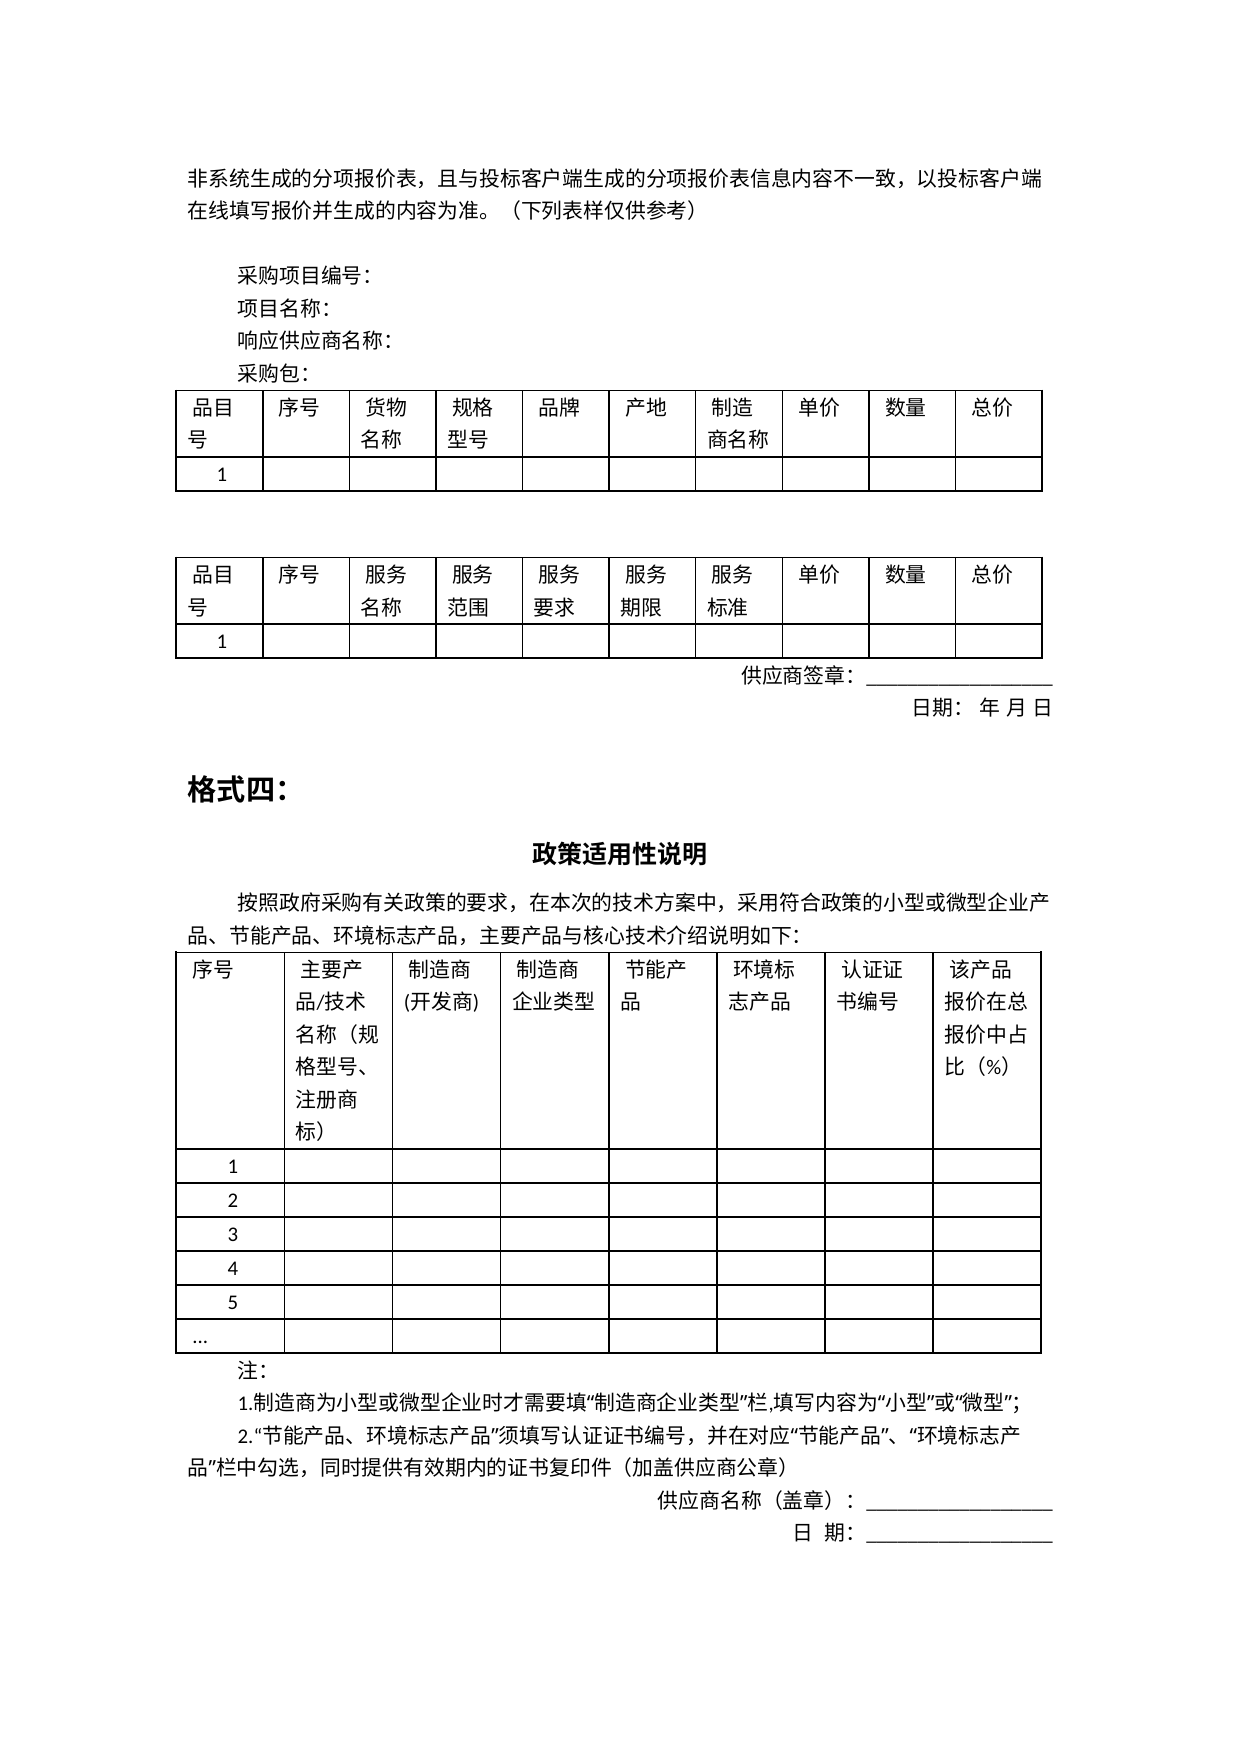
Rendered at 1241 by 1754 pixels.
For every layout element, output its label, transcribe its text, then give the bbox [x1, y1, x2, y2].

table_cell [718, 1218, 824, 1250]
table_cell 5 [177, 1286, 284, 1318]
table_cell [870, 625, 955, 657]
table_cell [285, 1252, 392, 1284]
table_cell [393, 1184, 500, 1216]
text 政策适用性说明 [187, 821, 1053, 886]
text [187, 162, 1053, 259]
table_header 服务要求 [523, 558, 608, 623]
table_cell [610, 1218, 716, 1250]
table_cell [783, 625, 868, 657]
table_cell [934, 1252, 1040, 1284]
table_header 单价 [783, 391, 868, 456]
table_cell [393, 1286, 500, 1318]
text 供应商名称（盖章）：__________________ [187, 1484, 1053, 1516]
table_cell [956, 625, 1041, 657]
table_cell 1 [177, 1150, 284, 1182]
text 2.“节能产品、环境标志产品”须填写认证证书编号，并在对应“节能产品”、“环境标志产品”栏中勾选，同时提供有效期内的证书复印件（加盖供应商公章） [187, 1419, 1053, 1484]
table_cell [826, 1320, 932, 1352]
table_header 货物名称 [350, 391, 435, 456]
table_header 服务标准 [696, 558, 782, 623]
table_cell [783, 458, 868, 490]
table_cell [437, 625, 522, 657]
text 按照政府采购有关政策的要求，在本次的技术方案中，采用符合政策的小型或微型企业产品、节能产品、环境标志产品，主要产品与核心技术介绍说明如下： [187, 886, 1053, 951]
table_cell [501, 1184, 608, 1216]
table_cell [956, 458, 1041, 490]
table_cell [870, 458, 955, 490]
table_header 品目号 [177, 558, 262, 623]
table_header 序号 [264, 391, 349, 456]
table_cell [718, 1320, 824, 1352]
table_header 节能产品 [610, 953, 716, 1148]
table_header 总价 [956, 391, 1041, 456]
text 响应供应商名称： [187, 324, 1053, 357]
table_cell [285, 1218, 392, 1250]
table_cell [501, 1286, 608, 1318]
table_cell [285, 1184, 392, 1216]
table_header 单价 [783, 558, 868, 623]
table_cell [501, 1218, 608, 1250]
table_header 品目号 [177, 391, 262, 456]
text 格式四： [187, 756, 1053, 821]
table_cell [610, 1150, 716, 1182]
table_cell [610, 1286, 716, 1318]
text 采购包： [187, 357, 1053, 389]
text 日 期：__________________ [187, 1516, 1053, 1549]
table_cell [523, 458, 608, 490]
table_cell 3 [177, 1218, 284, 1250]
table_cell 1 [177, 458, 262, 490]
text 采购项目编号： [187, 259, 1053, 292]
table_cell 4 [177, 1252, 284, 1284]
table_header 制造商名称 [696, 391, 782, 456]
table_header 数量 [870, 558, 955, 623]
table_cell [934, 1320, 1040, 1352]
table_header 数量 [870, 391, 955, 456]
table_cell ... [177, 1320, 284, 1352]
text 注： [187, 1354, 1053, 1386]
table_cell [264, 625, 349, 657]
table_cell [718, 1150, 824, 1182]
table_cell [264, 458, 349, 490]
table_cell [285, 1286, 392, 1318]
table_header 主要产品/技术名称（规格型号、注册商标） [285, 953, 392, 1148]
table_cell [934, 1218, 1040, 1250]
table_header 服务期限 [610, 558, 695, 623]
table_header 该产品报价在总报价中占比（%） [934, 953, 1040, 1148]
table_cell [934, 1150, 1040, 1182]
table_cell [610, 1184, 716, 1216]
table_cell [350, 625, 435, 657]
table_cell [393, 1218, 500, 1250]
table_header 总价 [956, 558, 1041, 623]
table_cell [826, 1150, 932, 1182]
table_cell [826, 1252, 932, 1284]
table_cell [610, 1320, 716, 1352]
table_cell [826, 1218, 932, 1250]
text 项目名称： [187, 292, 1053, 324]
table_cell [934, 1184, 1040, 1216]
table_cell [393, 1320, 500, 1352]
table_cell [285, 1320, 392, 1352]
table_cell [523, 625, 608, 657]
table_header 环境标志产品 [718, 953, 824, 1148]
table_cell [501, 1320, 608, 1352]
table_header 制造商(开发商) [393, 953, 500, 1148]
table_cell [501, 1252, 608, 1284]
table_cell [718, 1252, 824, 1284]
table_cell [934, 1286, 1040, 1318]
table_cell [826, 1286, 932, 1318]
table_header 序号 [264, 558, 349, 623]
table_header 服务范围 [437, 558, 522, 623]
table_header 认证证书编号 [826, 953, 932, 1148]
table_cell [718, 1286, 824, 1318]
table_cell [610, 625, 695, 657]
table_cell [826, 1184, 932, 1216]
table_cell [696, 458, 782, 490]
table_cell [501, 1150, 608, 1182]
table_header 产地 [610, 391, 695, 456]
table_cell [610, 1252, 716, 1284]
table_cell [350, 458, 435, 490]
table_header 规格型号 [437, 391, 522, 456]
table_header 品牌 [523, 391, 608, 456]
table_header 序号 [177, 953, 284, 1148]
table_cell [610, 458, 695, 490]
table_cell [718, 1184, 824, 1216]
table_cell 2 [177, 1184, 284, 1216]
table_cell [285, 1150, 392, 1182]
table_cell [696, 625, 782, 657]
table_header 服务名称 [350, 558, 435, 623]
table_header 制造商企业类型 [501, 953, 608, 1148]
table_cell [437, 458, 522, 490]
text 1.制造商为小型或微型企业时才需要填“制造商企业类型”栏,填写内容为“小型”或“微型”； [187, 1386, 1053, 1419]
text 供应商签章：__________________ [187, 659, 1053, 691]
table_cell [393, 1150, 500, 1182]
table_cell [393, 1252, 500, 1284]
text 日期： 年 月 日 [187, 691, 1053, 724]
table_cell 1 [177, 625, 262, 657]
